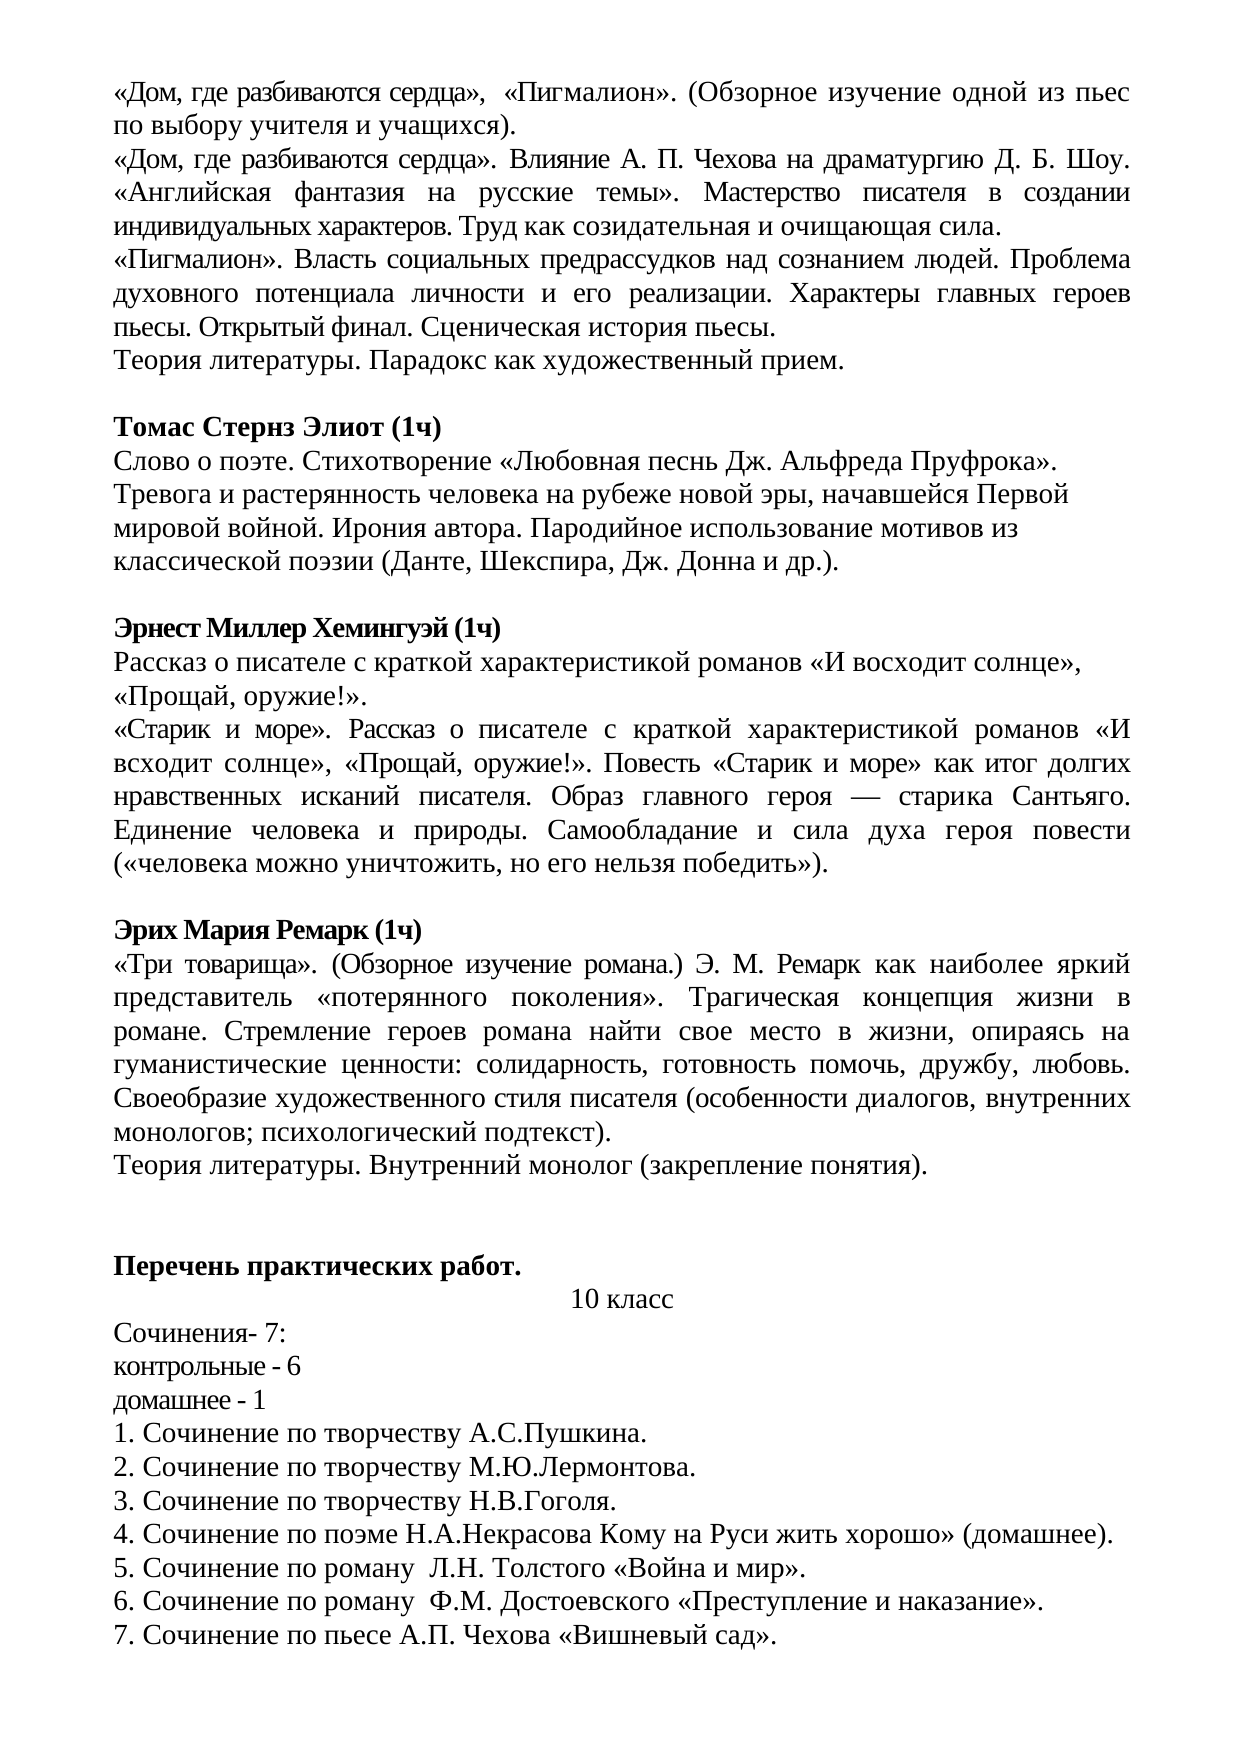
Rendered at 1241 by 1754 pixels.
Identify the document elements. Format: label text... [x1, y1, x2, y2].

text «Пигмалион». Власть социальных предрассудков над сознанием людей. Проблема духовного потенциала личности и его реализации. Характеры главных героев пьесы. Открытый финал. Сценическая история пьесы. [113, 242, 1131, 342]
text «Дом, где разбиваются сердца». Влияние А. П. Чехова на драматургию Д. Б. Шоу. «Английская фантазия на русские темы». Мастерство писателя в создании индивидуальных характеров. Труд как созидательная и очищающая сила. [113, 141, 1131, 242]
text 6. Сочинение по роману Ф.М. Достоевского «Преступление и наказание». [113, 1583, 1131, 1617]
text 7. Сочинение по пьесе А.П. Чехова «Вишневый сад». [113, 1617, 1131, 1650]
text 3. Сочинение по творчеству Н.В.Гоголя. [113, 1483, 1131, 1516]
text Теория литературы. Парадокс как художественный прием. [113, 342, 1131, 376]
text 5. Сочинение по роману Л.Н. Толстого «Война и мир». [113, 1550, 1131, 1583]
text 4. Сочинение по поэме Н.А.Некрасова Кому на Руси жить хорошо» (домашнее). [113, 1516, 1131, 1550]
text 1. Сочинение по творчеству А.С.Пушкина. [113, 1416, 1131, 1449]
text «Три товарища». (Обзорное изучение романа.) Э. М. Ремарк как наиболее яркий представитель «потерянного поколения». Трагическая концепция жизни в романе. Стремление героев романа найти свое место в жизни, опираясь на гуманистические ценности: солидарность, готовность помочь, дружбу, любовь. Своеобразие художественного стиля писателя (особенности диалогов, внутренних монологов; психологический подтекст). [113, 946, 1131, 1147]
text Перечень практических работ. [113, 1248, 1131, 1281]
text Эрнест Миллер Хемингуэй (1ч) [113, 611, 1131, 644]
text Эрих Мария Ремарк (1ч) [113, 912, 1131, 946]
text Теория литературы. Внутренний монолог (закрепление понятия). [113, 1147, 1131, 1181]
text Сочинения- 7: [113, 1315, 1131, 1348]
text Рассказ о писателе с краткой характеристикой романов «И восходит солнце», «Прощай, оружие!». [113, 644, 1131, 711]
text контрольные - 6 [113, 1348, 1131, 1382]
text Томас Стернз Элиот (1ч) [113, 409, 1131, 443]
text домашнее - 1 [113, 1382, 1131, 1416]
text 2. Сочинение по творчеству М.Ю.Лермонтова. [113, 1449, 1131, 1483]
text Слово о поэте. Стихотворение «Любовная песнь Дж. Альфреда Пруфрока». Тревога и растерянность человека на рубеже новой эры, начавшейся Первой мировой войной. Ирония автора. Пародийное использование мотивов из классической поэзии (Данте, Шекспира, Дж. Донна и др.). [113, 443, 1131, 577]
text 10 класс [113, 1281, 1131, 1315]
text «Старик и море». Рассказ о писателе с краткой характеристикой романов «И всходит солнце», «Прощай, оружие!». Повесть «Старик и море» как итог долгих нравственных исканий писателя. Образ главного героя — старика Сантьяго. Единение человека и природы. Самообладание и сила духа героя повести («человека можно уничтожить, но его нельзя победить»). [113, 711, 1131, 879]
text «Дом, где разбиваются сердца», «Пигмалион». (Обзорное изучение одной из пьес по выбору учителя и учащихся). [113, 74, 1131, 141]
